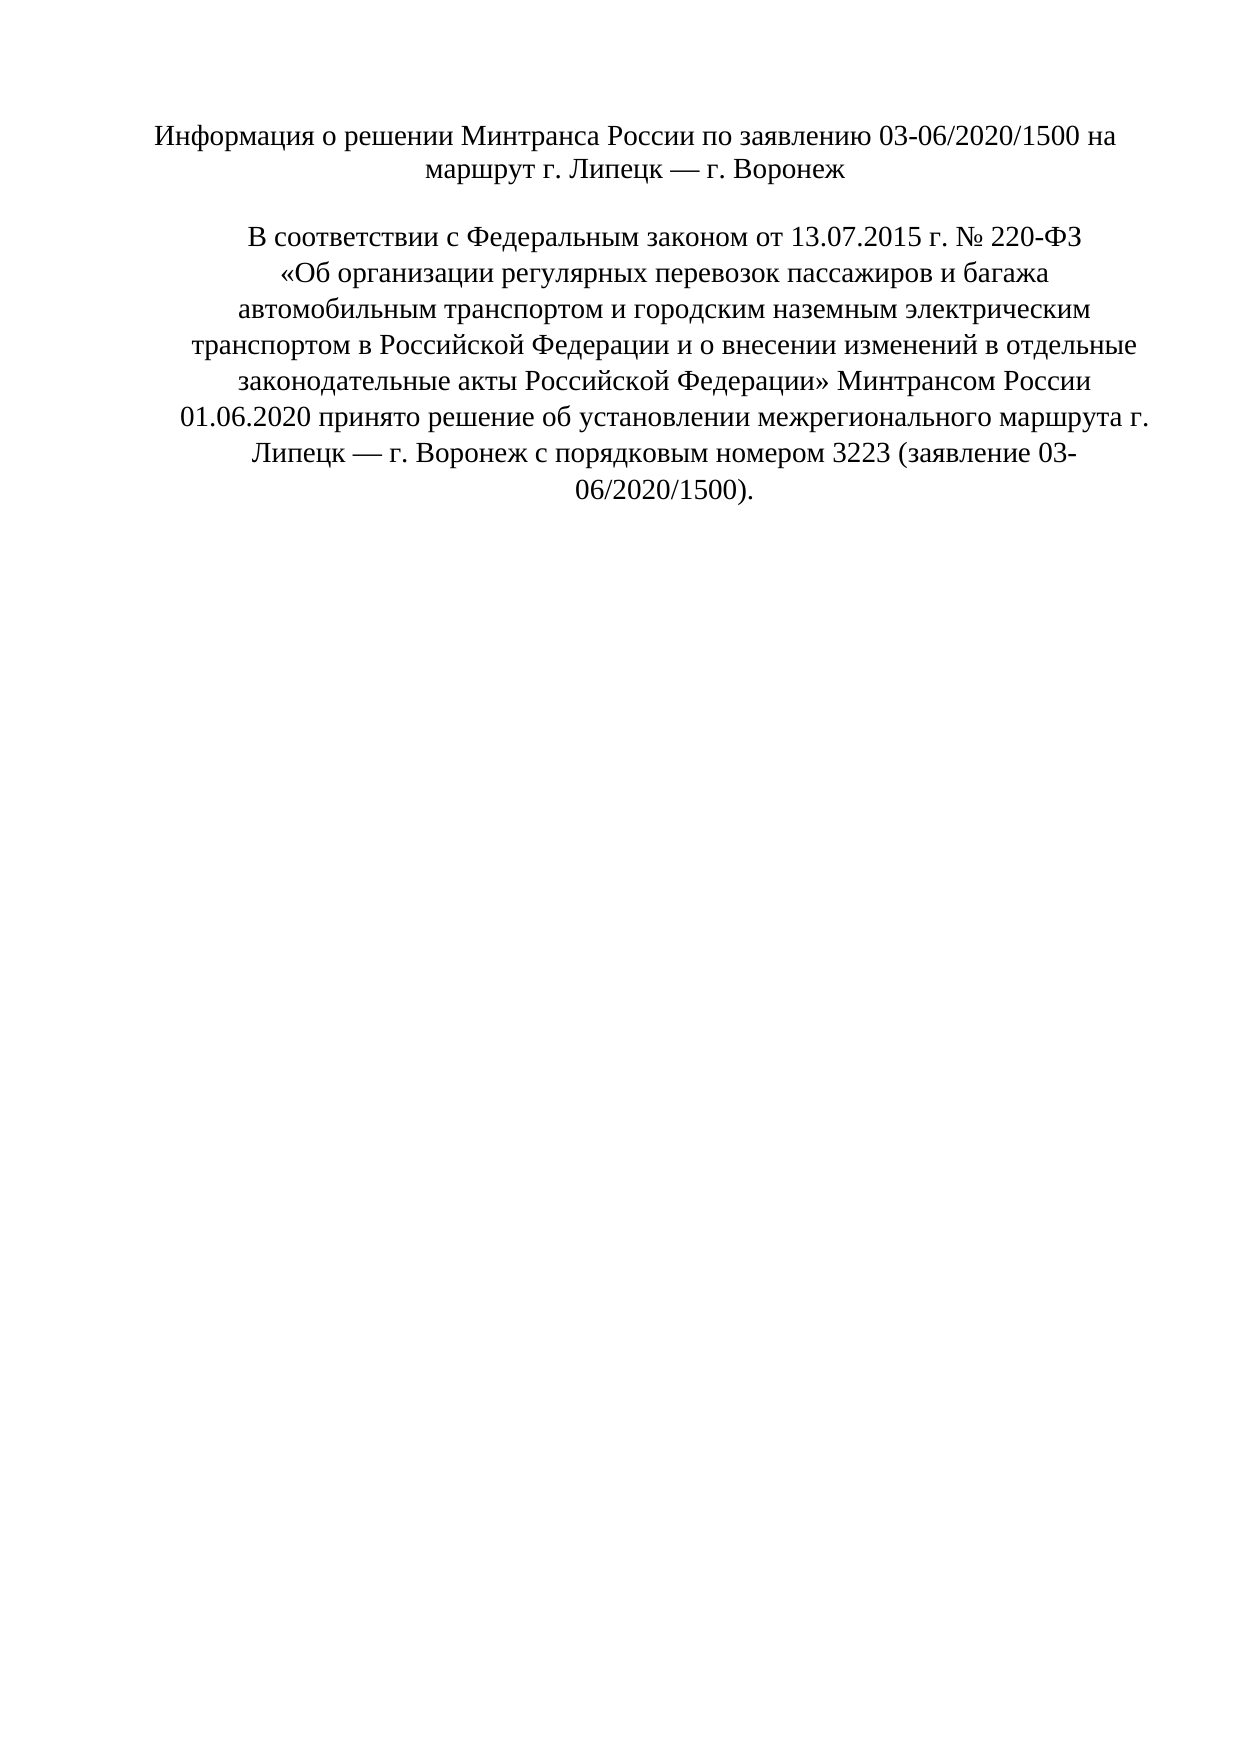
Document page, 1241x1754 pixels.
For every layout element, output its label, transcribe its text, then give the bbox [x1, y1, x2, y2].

text В соответствии с Федеральным законом от 13.07.2015 г. № 220-ФЗ «Об организации регулярных перевозок пассажиров и багажа автомобильным транспортом и городским наземным электрическим транспортом в Российской Федерации и о внесении изменений в отдельные законодательные акты Российской Федерации» Минтрансом России 01.06.2020 принято решение об установлении межрегионального маршрута г. Липецк — г. Воронеж с порядковым номером 3223 (заявление 03-06/2020/1500). [177, 219, 1152, 505]
text Информация о решении Минтранса России по заявлению 03-06/2020/1500 на маршрут г. Липецк — г. Воронеж [118, 118, 1152, 185]
